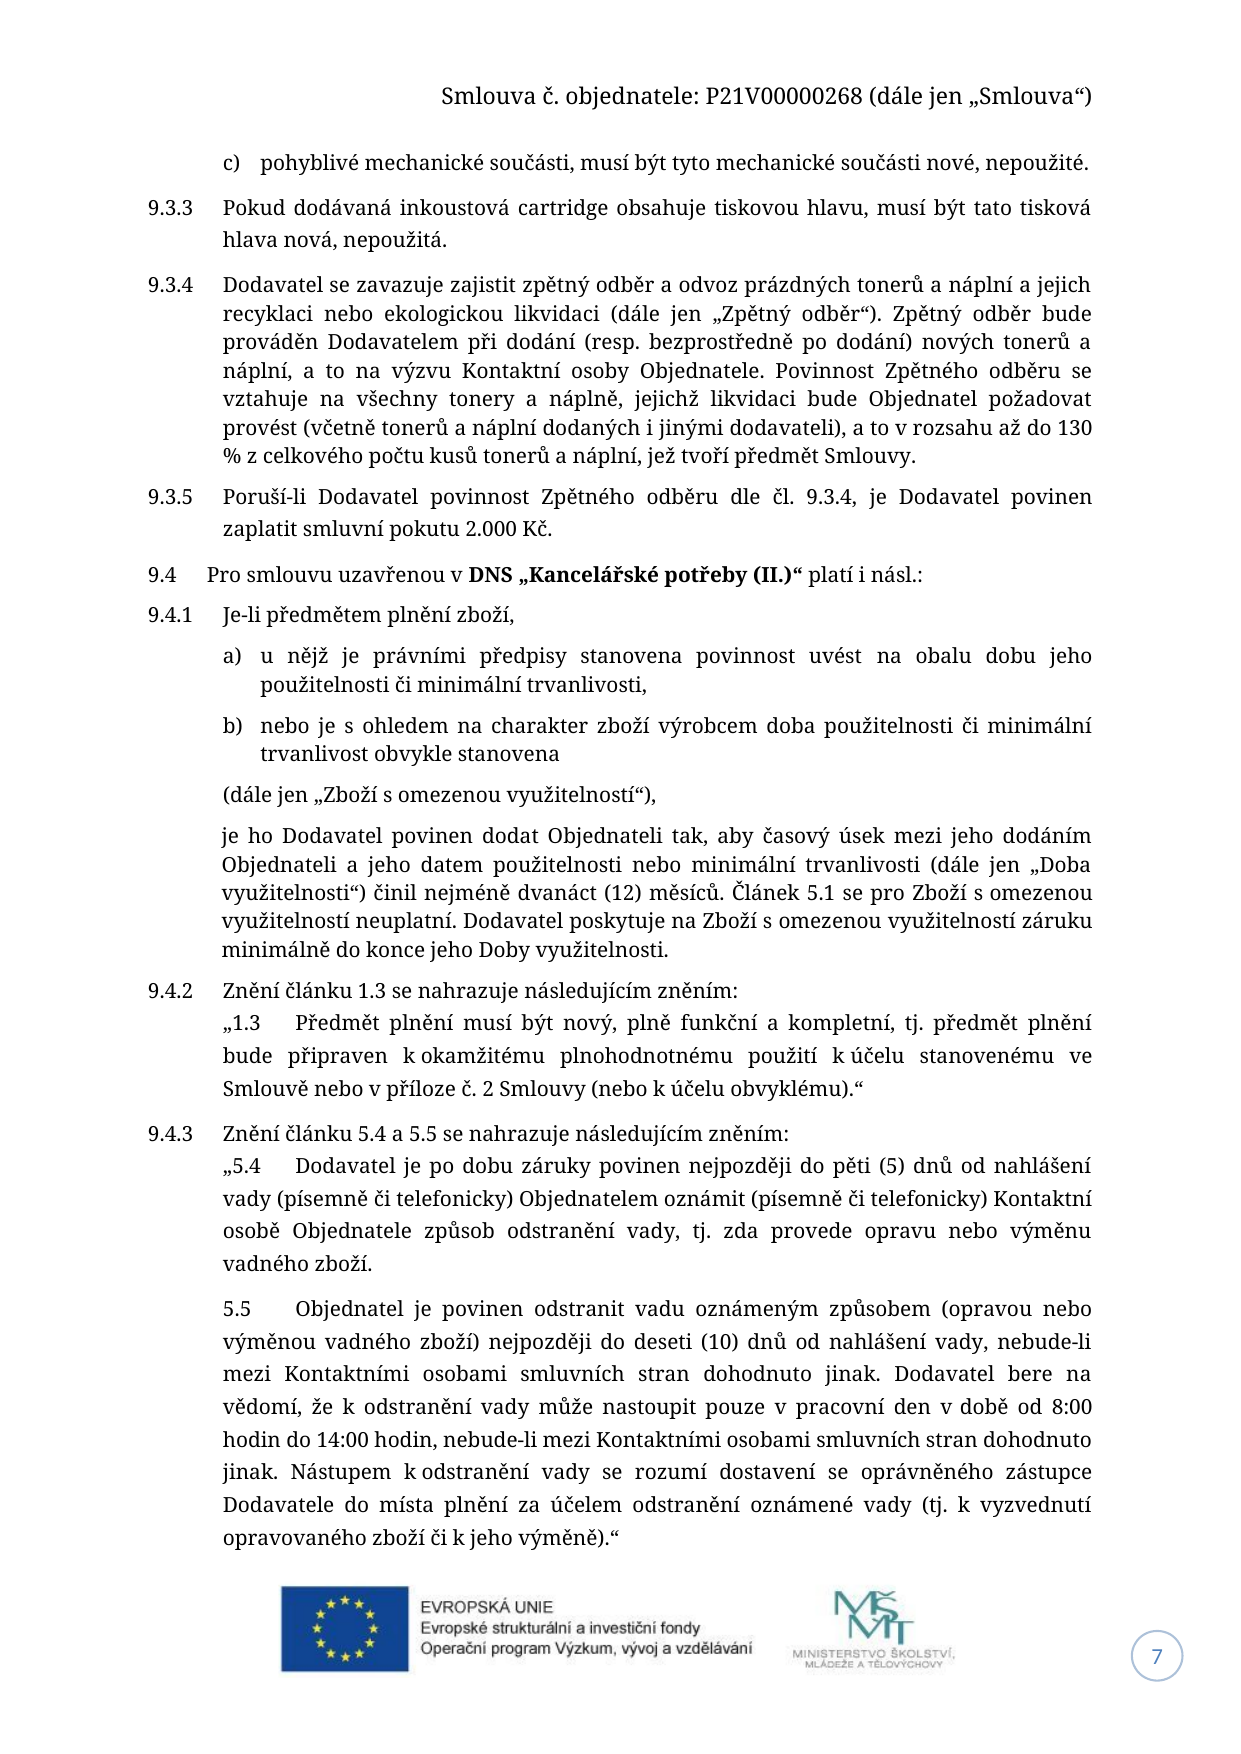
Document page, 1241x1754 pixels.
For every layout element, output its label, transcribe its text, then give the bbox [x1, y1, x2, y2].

list Pokud dodávaná inkoustová cartridge obsahuje tiskovou hlavu, musí být tato tisková hlava nová, nepoužitá. [148, 193, 1093, 254]
list Znění článku 5.4 a 5.5 se nahrazuje následujícím zněním: [148, 1119, 1093, 1147]
list Znění článku 1.3 se nahrazuje následujícím zněním: [148, 976, 1093, 1004]
list „1.3 Předmět plnění musí být nový, plně funkční a kompletní, tj. předmět plnění bude připraven k okamžitému plnohodnotnému použití k účelu stanovenému ve Smlouvě nebo v příloze č. 2 Smlouvy (nebo k účelu obvyklému).“ [223, 1008, 1093, 1102]
list Dodavatel se zavazuje zajistit zpětný odběr a odvoz prázdných tonerů a náplní a jejich recyklaci nebo ekologickou likvidaci (dále jen „Zpětný odběr“). Zpětný odběr bude prováděn Dodavatelem při dodání (resp. bezprostředně po dodání) nových tonerů a náplní, a to na výzvu Kontaktní osoby Objednatele. Povinnost Zpětného odběru se vztahuje na všechny tonery a náplně, jejichž likvidaci bude Objednatel požadovat provést (včetně tonerů a náplní dodaných i jinými dodavateli), a to v rozsahu až do 130 % z celkového počtu kusů tonerů a náplní, jež tvoří předmět Smlouvy. [148, 270, 1093, 469]
list Je-li předmětem plnění zboží, [148, 601, 1093, 629]
list u nějž je právními předpisy stanovena povinnost uvést na obalu dobu jeho použitelnosti či minimální trvanlivosti, [223, 642, 1093, 698]
text (dále jen „Zboží s omezenou využitelností“), [223, 780, 1093, 809]
list 5.5 Objednatel je povinen odstranit vadu oznámeným způsobem (opravou nebo výměnou vadného zboží) nejpozději do deseti (10) dnů od nahlášení vady, nebude-li mezi Kontaktními osobami smluvních stran dohodnuto jinak. Dodavatel bere na vědomí, že k odstranění vady může nastoupit pouze v pracovní den v době od 8:00 hodin do 14:00 hodin, nebude-li mezi Kontaktními osobami smluvních stran dohodnuto jinak. Nástupem k odstranění vady se rozumí dostavení se oprávněného zástupce Dodavatele do místa plnění za účelem odstranění oznámené vady (tj. k vyzvednutí opravovaného zboží či k jeho výměně).“ [223, 1294, 1093, 1551]
picture [278, 1581, 962, 1678]
list pohyblivé mechanické součásti, musí být tyto mechanické součásti nové, nepoužité. [223, 148, 1093, 176]
list „5.4 Dodavatel je po dobu záruky povinen nejpozději do pěti (5) dnů od nahlášení vady (písemně či telefonicky) Objednatelem oznámit (písemně či telefonicky) Kontaktní osobě Objednatele způsob odstranění vady, tj. zda provede opravu nebo výměnu vadného zboží. [223, 1151, 1093, 1278]
list nebo je s ohledem na charakter zboží výrobcem doba použitelnosti či minimální trvanlivost obvykle stanovena [223, 711, 1093, 768]
list Pro smlouvu uzavřenou v DNS „Kancelářské potřeby (II.)“ platí i násl.: [148, 560, 1093, 588]
text je ho Dodavatel povinen dodat Objednateli tak, aby časový úsek mezi jeho dodáním Objednateli a jeho datem použitelnosti nebo minimální trvanlivosti (dále jen „Doba využitelnosti“) činil nejméně dvanáct (12) měsíců. Článek 5.1 se pro Zboží s omezenou využitelností neuplatní. Dodavatel poskytuje na Zboží s omezenou využitelností záruku minimálně do konce jeho Doby využitelnosti. [221, 821, 1093, 963]
list Poruší-li Dodavatel povinnost Zpětného odběru dle čl. 9.3.4, je Dodavatel povinen zaplatit smluvní pokutu 2.000 Kč. [148, 482, 1093, 543]
